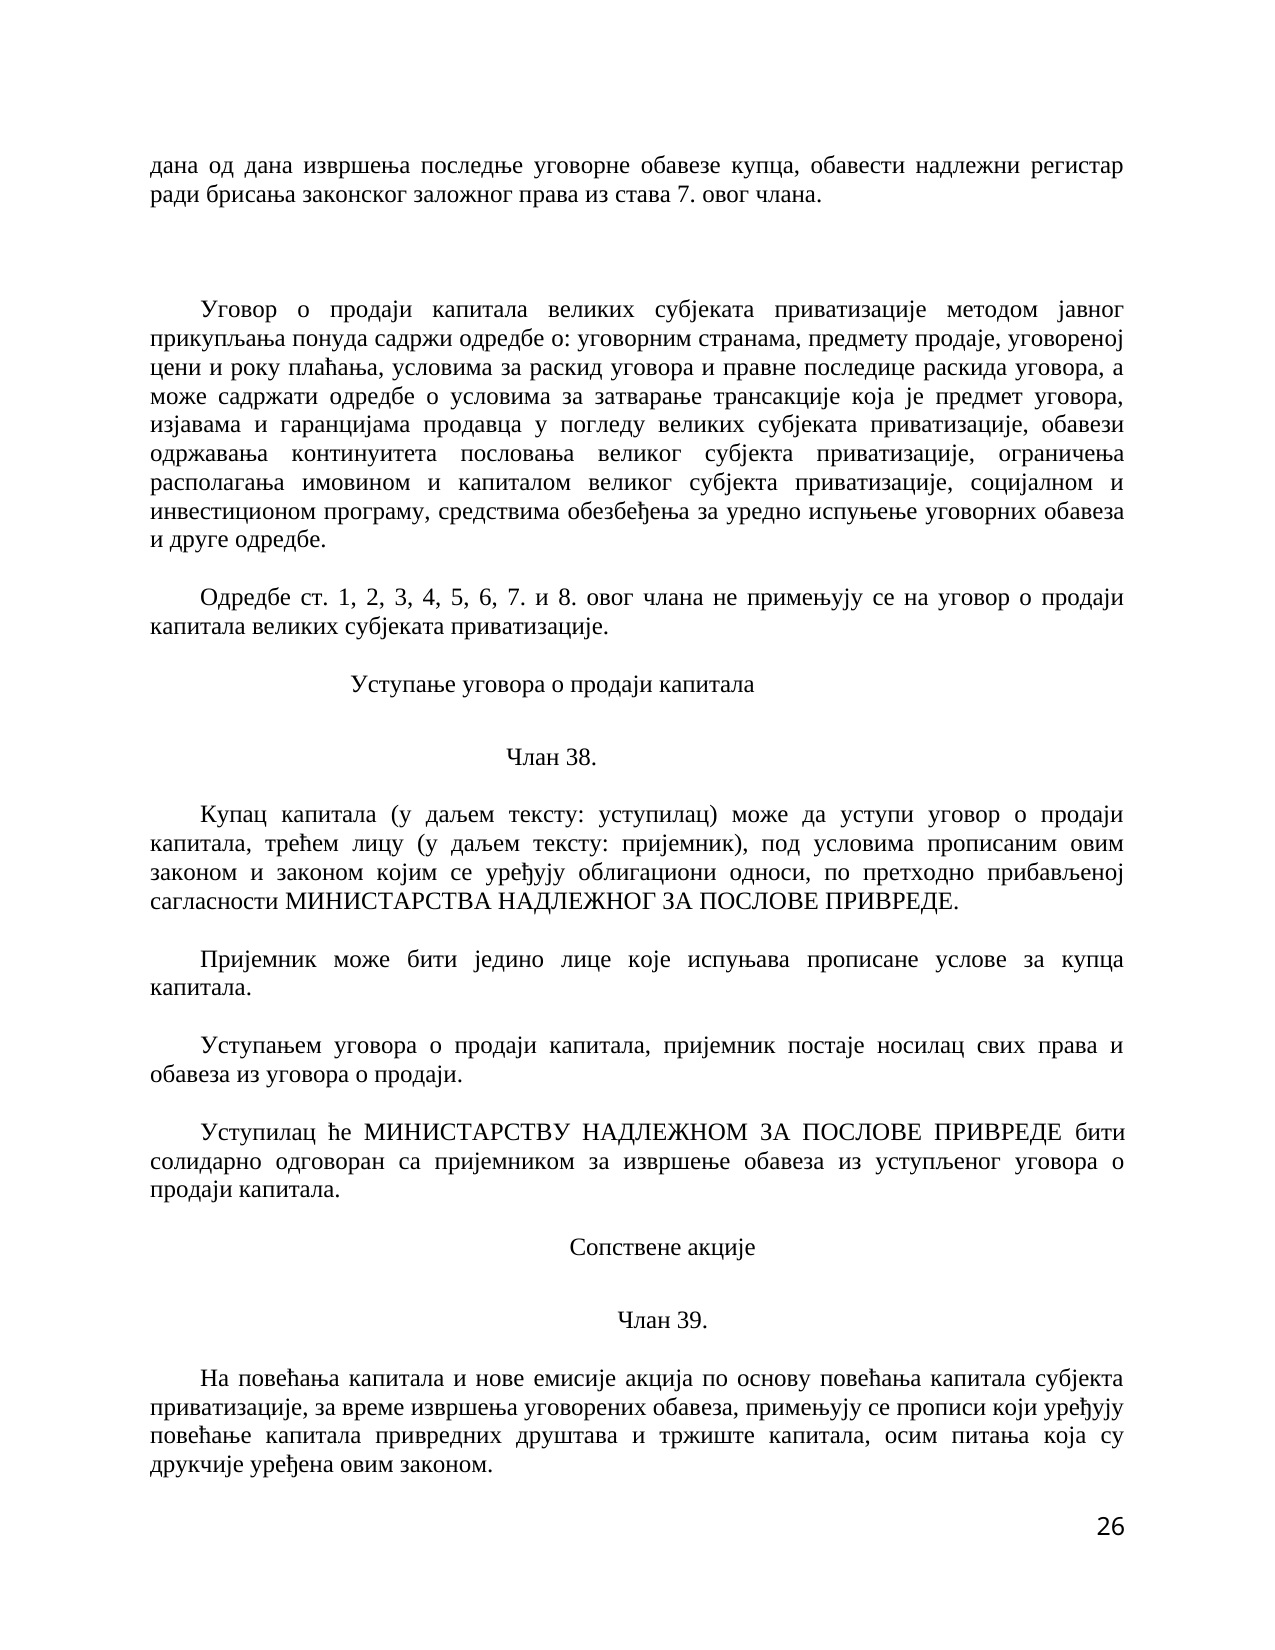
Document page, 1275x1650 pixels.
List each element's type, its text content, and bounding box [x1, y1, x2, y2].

text Купац капитала (у даљем тексту: уступилац) може да уступи уговор о продаји капитала, трећем лицу (у даљем тексту: пријемник), под условима прописаним овим законом и законом којим се уређују облигациони односи, по претходно прибављеној сагласности МИНИСТАРСТВА НАДЛЕЖНОГ ЗА ПОСЛОВЕ ПРИВРЕДЕ. [150, 799, 1125, 914]
text На повећања капитала и нове емисије акција по основу повећања капитала субјекта приватизације, за време извршења уговорених обавеза, примењују се прописи који уређују повећање капитала привредних друштава и тржиште капитала, осим питања која су друкчије уређена овим законом. [150, 1363, 1125, 1478]
text Сопствене акције [150, 1232, 1125, 1261]
text Уступање уговора о продаји капитала [150, 669, 1125, 698]
text Члан 38. [150, 742, 1125, 770]
text Уговор о продаји капитала великих субјеката приватизације методом јавног прикупљања понуда садржи одредбе о: уговорним странама, предмету продаје, уговореној цени и року плаћања, условима за раскид уговора и правне последице раскида уговора, а може садржати одредбе о условима за затварање трансакције која је предмет уговора, изјавама и гаранцијама продавца у погледу великих субјеката приватизације, обавези одржавања континуитета пословања великог субјекта приватизације, ограничења располагања имовином и капиталом великог субјекта приватизације, социјалном и инвестиционом програму, средствима обезбеђења за уредно испуњење уговорних обавеза и друге одредбе. [150, 294, 1125, 553]
text Пријемник може бити једино лице које испуњава прописане услове за купца капитала. [150, 944, 1125, 1001]
text Одредбе ст. 1, 2, 3, 4, 5, 6, 7. и 8. овог члана не примењују се на уговор о продаји капитала великих субјеката приватизације. [150, 582, 1125, 640]
text Уступањем уговора о продаји капитала, пријемник постаје носилац свих права и обавеза из уговора о продаји. [150, 1030, 1125, 1088]
text Члан 39. [150, 1305, 1125, 1334]
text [150, 150, 1125, 207]
text Уступилац ће МИНИСТАРСТВУ НАДЛЕЖНОМ ЗА ПОСЛОВЕ ПРИВРЕДЕ бити солидарно одговоран са пријемником за извршење обавеза из уступљеног уговора о продаји капитала. [150, 1117, 1125, 1203]
